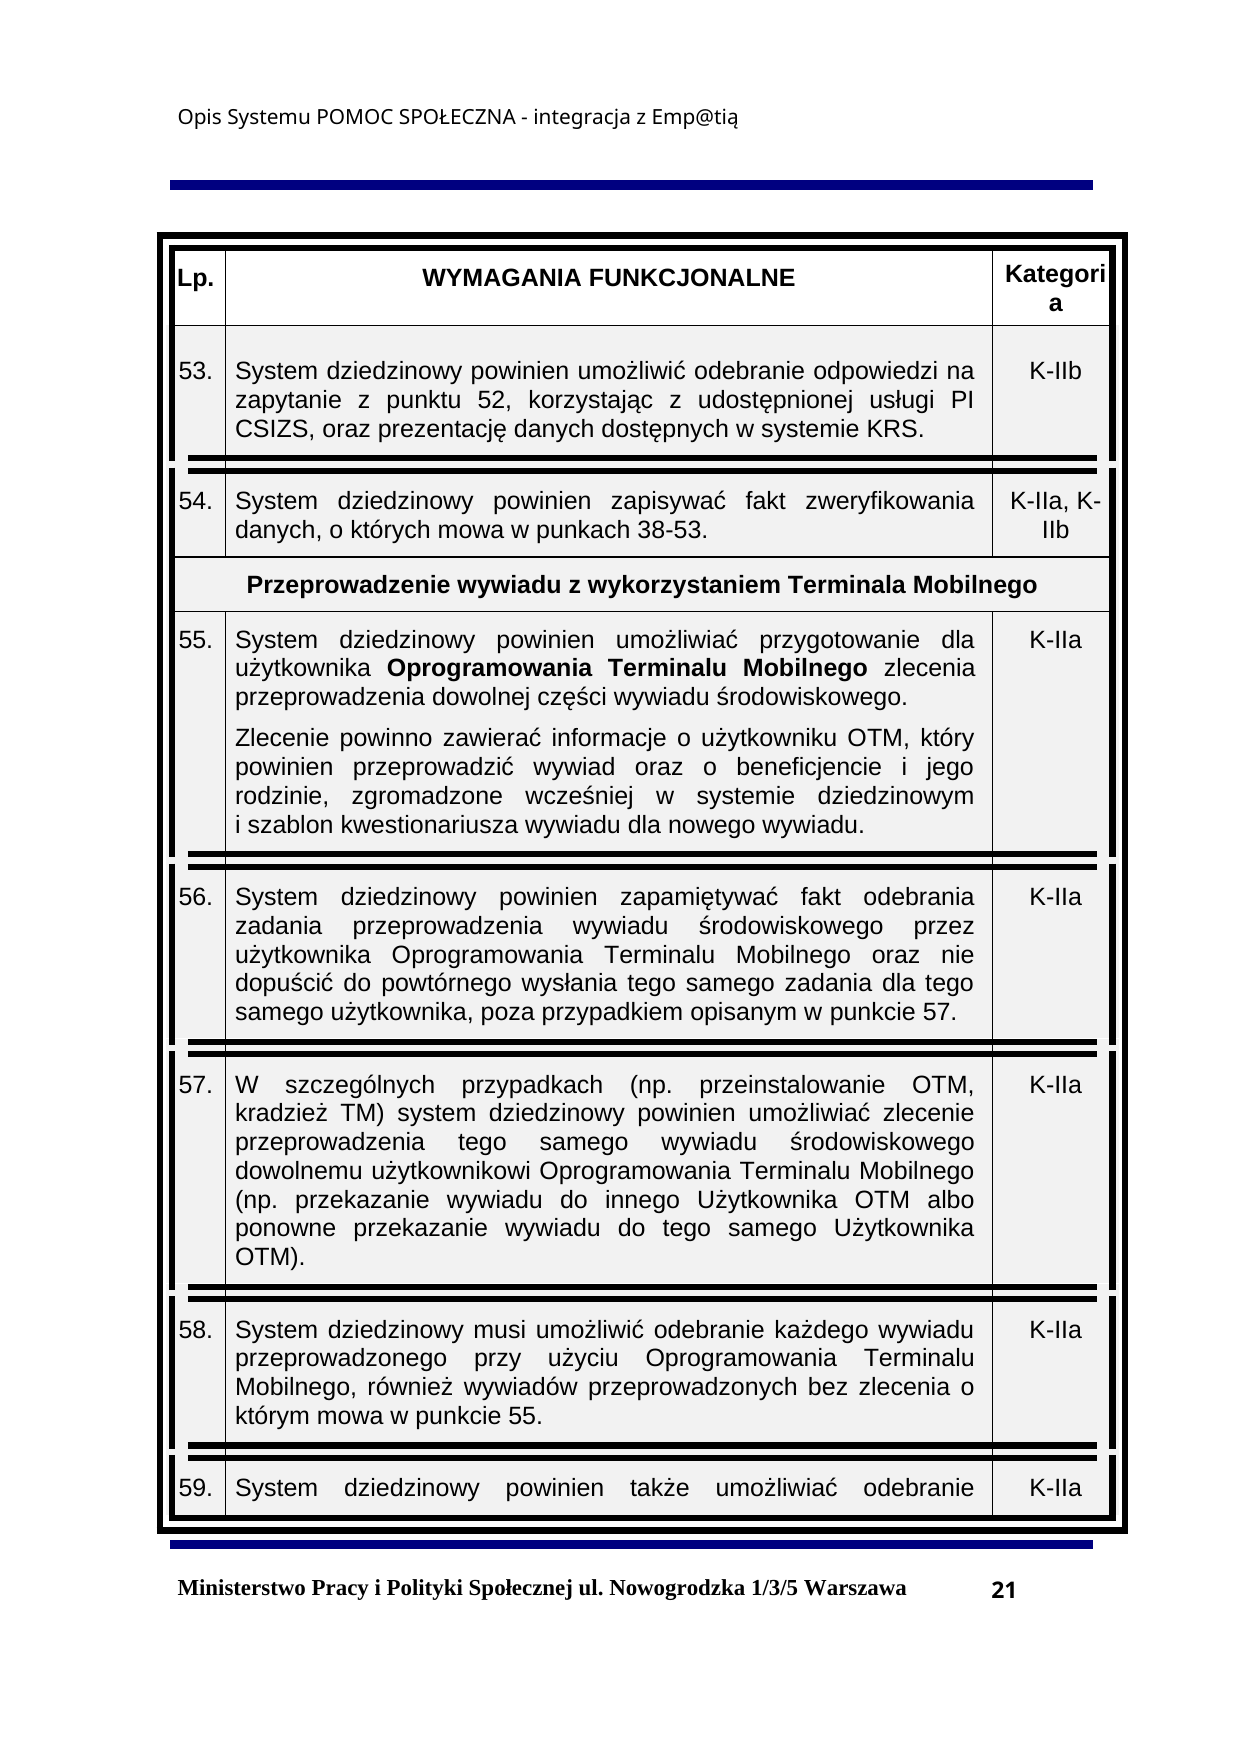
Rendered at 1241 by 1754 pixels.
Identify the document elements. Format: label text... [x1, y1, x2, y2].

table_cell W szczególnych przypadkach (np. przeinstalowanie OTM, kradzież TM) system dziedzinowy powinien umożliwiać zlecenie przeprowadzenia tego samego wywiadu środowiskowego dowolnemu użytkownikowi Oprogramowania Terminalu Mobilnego (np. przekazanie wywiadu do innego Użytkownika OTM albo ponowne przekazanie wywiadu do tego samego Użytkownika OTM). [226, 1057, 992, 1283]
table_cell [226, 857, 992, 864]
table_cell Przeprowadzenie wywiadu z wykorzystaniem Terminala Mobilnego [175, 558, 1109, 611]
table_cell System dziedzinowy musi umożliwić odebranie każdego wywiadu przeprowadzonego przy użyciu Oprogramowania Terminalu Mobilnego, również wywiadów przeprowadzonych bez zlecenia o którym mowa w punkcie 55. [226, 1302, 992, 1442]
table_cell System dziedzinowy powinien zapisywać fakt zweryfikowania danych, o których mowa w punkach 38-53. [226, 474, 992, 556]
table_cell K-IIa, K-IIb [993, 455, 1119, 556]
table_header WYMAGANIA FUNKCJONALNE [226, 251, 992, 325]
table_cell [226, 1461, 992, 1515]
table_cell 53. [175, 326, 225, 455]
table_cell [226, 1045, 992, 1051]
table_header Kategoria [993, 239, 1119, 325]
table_header Lp. [166, 239, 225, 325]
table_cell K-IIb [993, 326, 1109, 455]
table_cell System dziedzinowy powinien zapamiętywać fakt odebrania zadania przeprowadzenia wywiadu środowiskowego przez użytkownika Oprogramowania Terminalu Mobilnego oraz nie dopuścić do powtórnego wysłania tego samego zadania dla tego samego użytkownika, poza przypadkiem opisanym w punkcie 57. [226, 870, 992, 1038]
table_cell K-IIa [993, 851, 1119, 1038]
table_cell K-IIa [993, 1039, 1119, 1283]
table_cell K-IIa [993, 1284, 1119, 1442]
table_cell K-IIa [993, 1442, 1119, 1515]
table_cell 55. [175, 612, 225, 851]
table_cell K-IIa [993, 612, 1109, 851]
table_cell 54. [166, 455, 225, 556]
table_cell 57. [166, 1039, 225, 1283]
table_cell 56. [166, 851, 225, 1038]
table_cell System dziedzinowy powinien umożliwić odebranie odpowiedzi na zapytanie z punktu 52, korzystając z udostępnionej usługi PI CSIZS, oraz prezentację danych dostępnych w systemie KRS. [226, 326, 992, 455]
table_cell 59. [166, 1442, 225, 1515]
table_cell System dziedzinowy powinien umożliwiać przygotowanie dla użytkownika Oprogramowania Terminalu Mobilnego zlecenia przeprowadzenia dowolnej części wywiadu środowiskowego. Zlecenie powinno zawierać informacje o użytkowniku OTM, który powinien przeprowadzić wywiad oraz o beneficjencie i jego rodzinie, zgromadzone wcześniej w systemie dziedzinowym i szablon kwestionariusza wywiadu dla nowego wywiadu. [226, 612, 992, 851]
table_cell 58. [166, 1284, 225, 1442]
